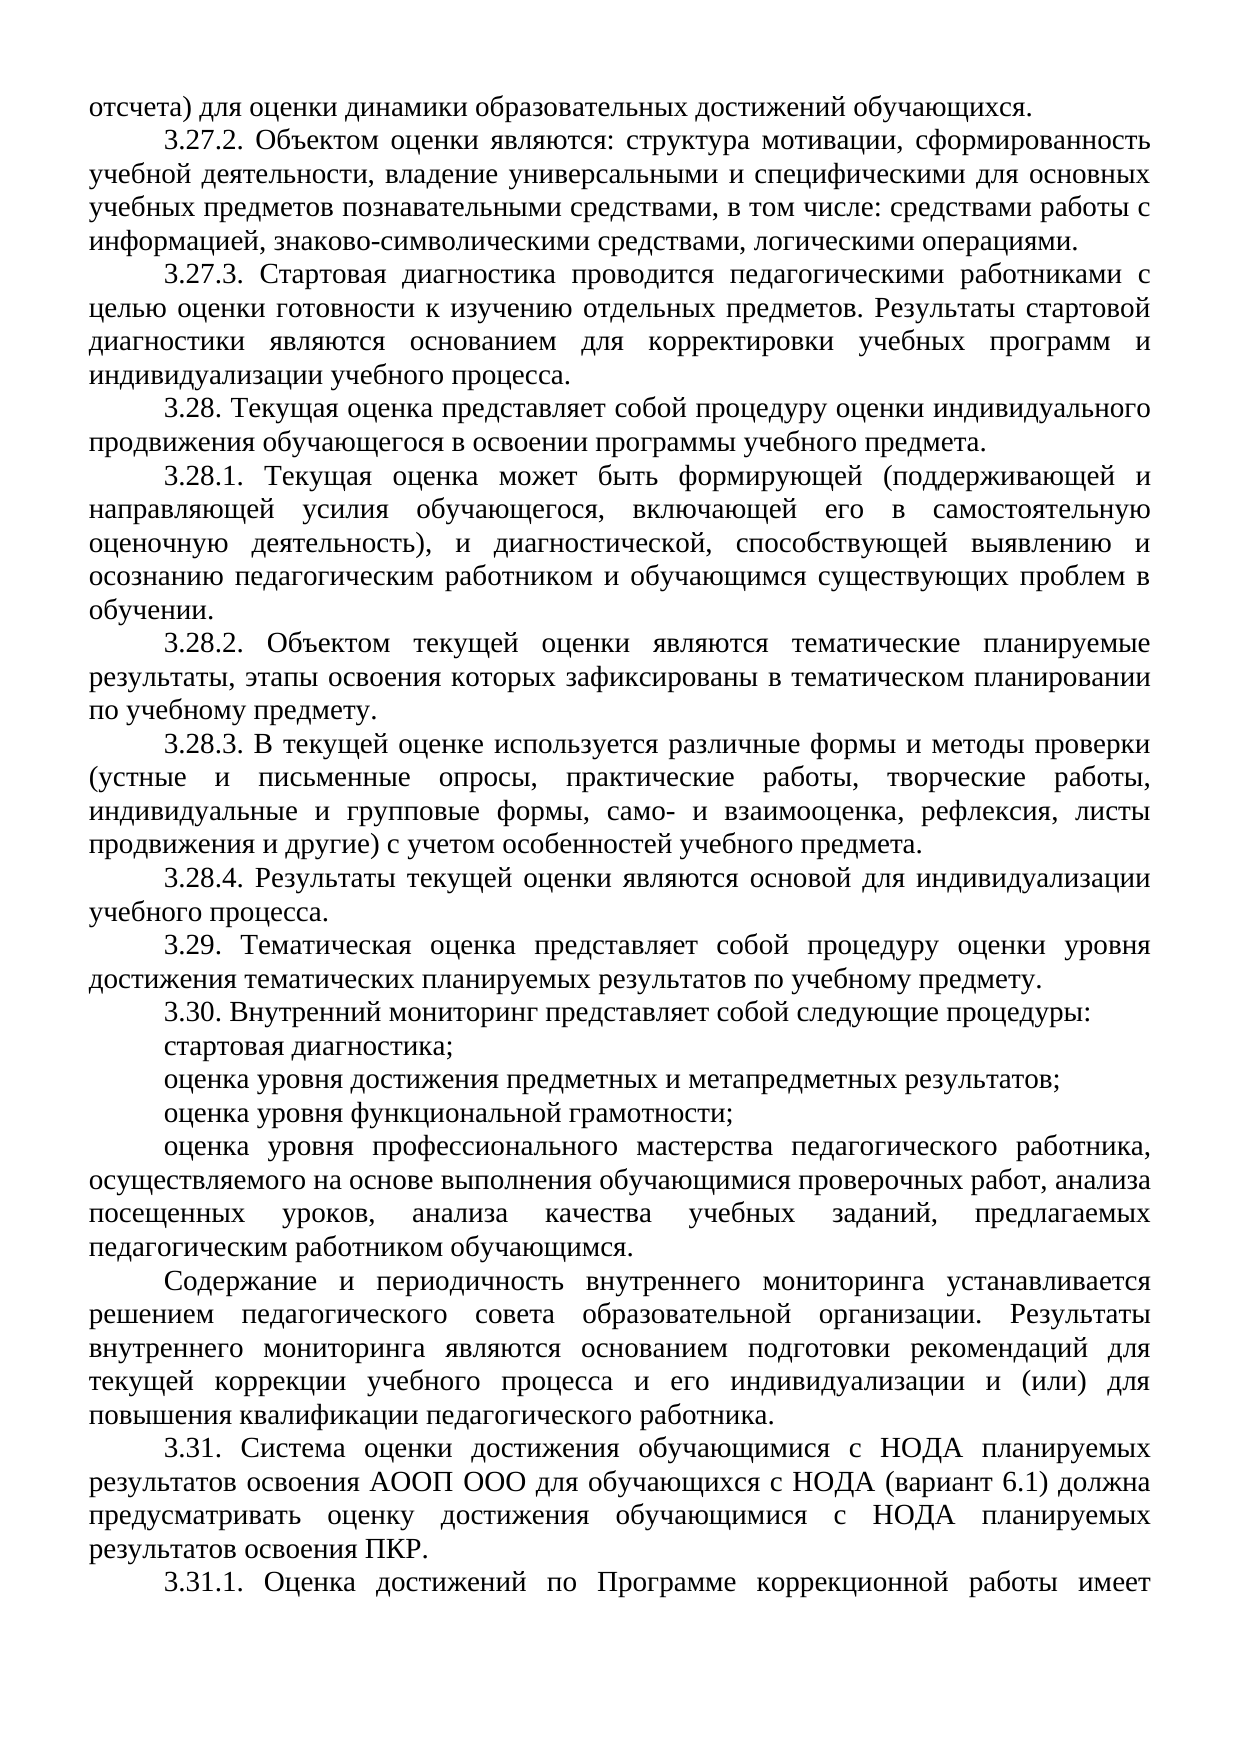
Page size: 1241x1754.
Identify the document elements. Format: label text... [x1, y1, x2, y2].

text 3.27.2. Объектом оценки являются: структура мотивации, сформированность учебной деятельности, владение универсальными и специфическими для основных учебных предметов познавательными средствами, в том числе: средствами работы с информацией, знаково-символическими средствами, логическими операциями. [88, 122, 1152, 256]
text оценка уровня функциональной грамотности; [88, 1095, 1152, 1128]
text стартовая диагностика; [88, 1028, 1152, 1061]
text оценка уровня профессионального мастерства педагогического работника, осуществляемого на основе выполнения обучающимися проверочных работ, анализа посещенных уроков, анализа качества учебных заданий, предлагаемых педагогическим работником обучающимся. [88, 1128, 1152, 1263]
text 3.29. Тематическая оценка представляет собой процедуру оценки уровня достижения тематических планируемых результатов по учебному предмету. [88, 927, 1152, 994]
text 3.28.3. В текущей оценке используется различные формы и методы проверки (устные и письменные опросы, практические работы, творческие работы, индивидуальные и групповые формы, само- и взаимооценка, рефлексия, листы продвижения и другие) с учетом особенностей учебного предмета. [88, 726, 1152, 860]
text 3.28.2. Объектом текущей оценки являются тематические планируемые результаты, этапы освоения которых зафиксированы в тематическом планировании по учебному предмету. [88, 625, 1152, 726]
text 3.28.4. Результаты текущей оценки являются основой для индивидуализации учебного процесса. [88, 860, 1152, 927]
text 3.28.1. Текущая оценка может быть формирующей (поддерживающей и направляющей усилия обучающегося, включающей его в самостоятельную оценочную деятельность), и диагностической, способствующей выявлению и осознанию педагогическим работником и обучающимся существующих проблем в обучении. [88, 458, 1152, 625]
text Содержание и периодичность внутреннего мониторинга устанавливается решением педагогического совета образовательной организации. Результаты внутреннего мониторинга являются основанием подготовки рекомендаций для текущей коррекции учебного процесса и его индивидуализации и (или) для повышения квалификации педагогического работника. [88, 1263, 1152, 1430]
text оценка уровня достижения предметных и метапредметных результатов; [88, 1061, 1152, 1095]
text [88, 1564, 1152, 1598]
text 3.31. Система оценки достижения обучающимися с НОДА планируемых результатов освоения АООП ООО для обучающихся с НОДА (вариант 6.1) должна предусматривать оценку достижения обучающимися с НОДА планируемых результатов освоения ПКР. [88, 1430, 1152, 1564]
text 3.28. Текущая оценка представляет собой процедуру оценки индивидуального продвижения обучающегося в освоении программы учебного предмета. [88, 391, 1152, 458]
text 3.30. Внутренний мониторинг представляет собой следующие процедуры: [88, 994, 1152, 1028]
text 3.27.3. Стартовая диагностика проводится педагогическими работниками с целью оценки готовности к изучению отдельных предметов. Результаты стартовой диагностики являются основанием для корректировки учебных программ и индивидуализации учебного процесса. [88, 256, 1152, 391]
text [88, 89, 1152, 122]
